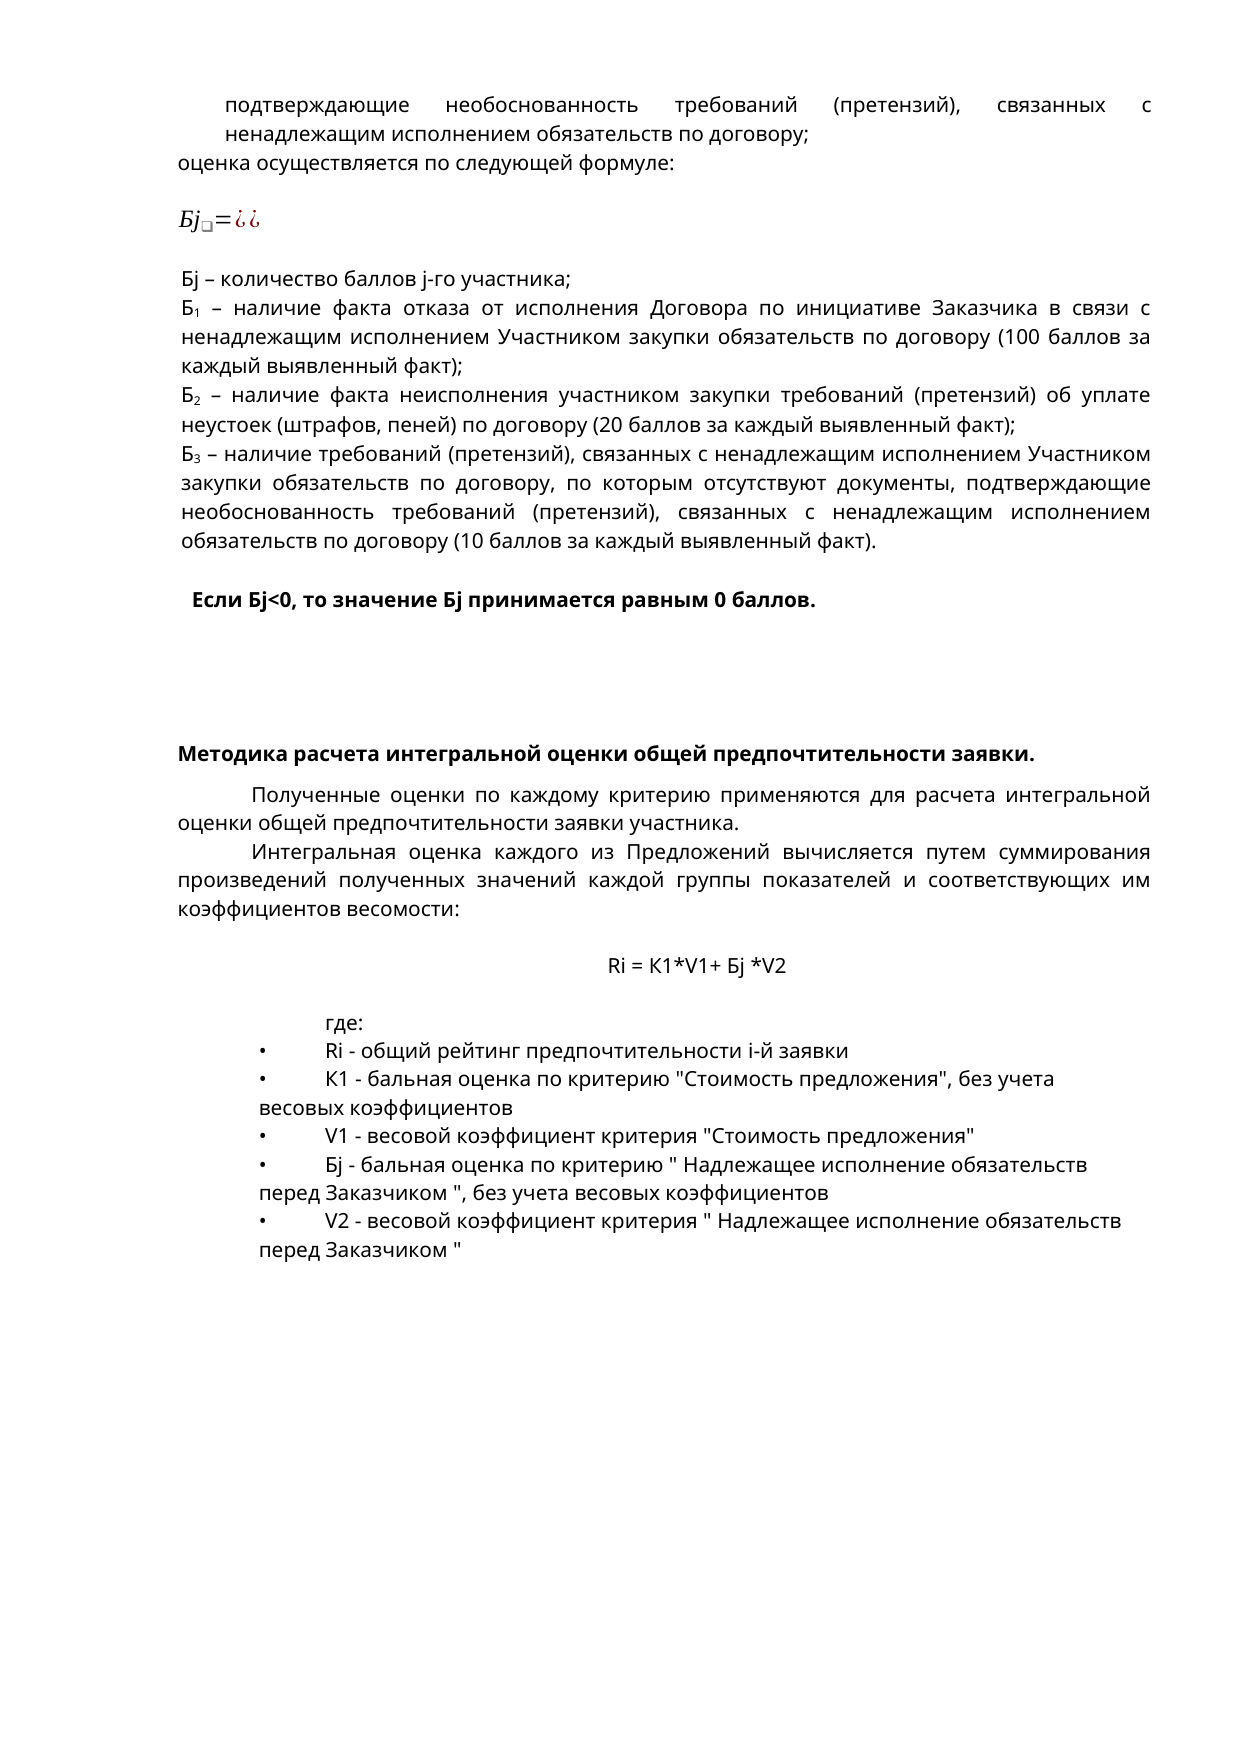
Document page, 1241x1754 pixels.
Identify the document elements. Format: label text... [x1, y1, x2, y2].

text Полученные оценки по каждому критерию применяются для расчета интегральной оценки общей предпочтительности заявки участника. [177, 780, 1152, 837]
text Методика расчета интегральной оценки общей предпочтительности заявки. [177, 739, 1152, 768]
text Б2 – наличие факта неисполнения участником закупки требований (претензий) об уплате неустоек (штрафов, пеней) по договору (20 баллов за каждый выявленный факт); [181, 379, 1152, 438]
text где: [258, 1008, 1135, 1036]
text • V1 - весовой коэффициент критерия "Стоимость предложения" [258, 1121, 1135, 1150]
text Интегральная оценка каждого из Предложений вычисляется путем суммирования произведений полученных значений каждой группы показателей и соответствующих им коэффициентов весомости: [177, 837, 1152, 922]
text Ri = К1*V1+ Бj *V2 [258, 951, 1135, 979]
text Бj – количество баллов j-го участника; [181, 263, 1152, 292]
text Б1 – наличие факта отказа от исполнения Договора по инициативе Заказчика в связи с ненадлежащим исполнением Участником закупки обязательств по договору (100 баллов за каждый выявленный факт); [181, 292, 1152, 379]
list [181, 89, 1152, 147]
text • Ri - общий рейтинг предпочтительности i-й заявки [258, 1036, 1135, 1064]
text • V2 - весовой коэффициент критерия " Надлежащее исполнение обязательств перед Заказчиком " [258, 1207, 1135, 1263]
text • Бj - бальная оценка по критерию " Надлежащее исполнение обязательств перед Заказчиком ", без учета весовых коэффициентов [258, 1150, 1135, 1207]
text оценка осуществляется по следующей формуле: [177, 147, 1152, 176]
text Если Бj<0, то значение Бj принимается равным 0 баллов. [181, 584, 1152, 613]
text Б3 – наличие требований (претензий), связанных с ненадлежащим исполнением Участником закупки обязательств по договору, по которым отсутствуют документы, подтверждающие необоснованность требований (претензий), связанных с ненадлежащим исполнением обязательств по договору (10 баллов за каждый выявленный факт). [181, 438, 1152, 554]
text • К1 - бальная оценка по критерию "Стоимость предложения", без учета весовых коэффициентов [258, 1064, 1135, 1121]
